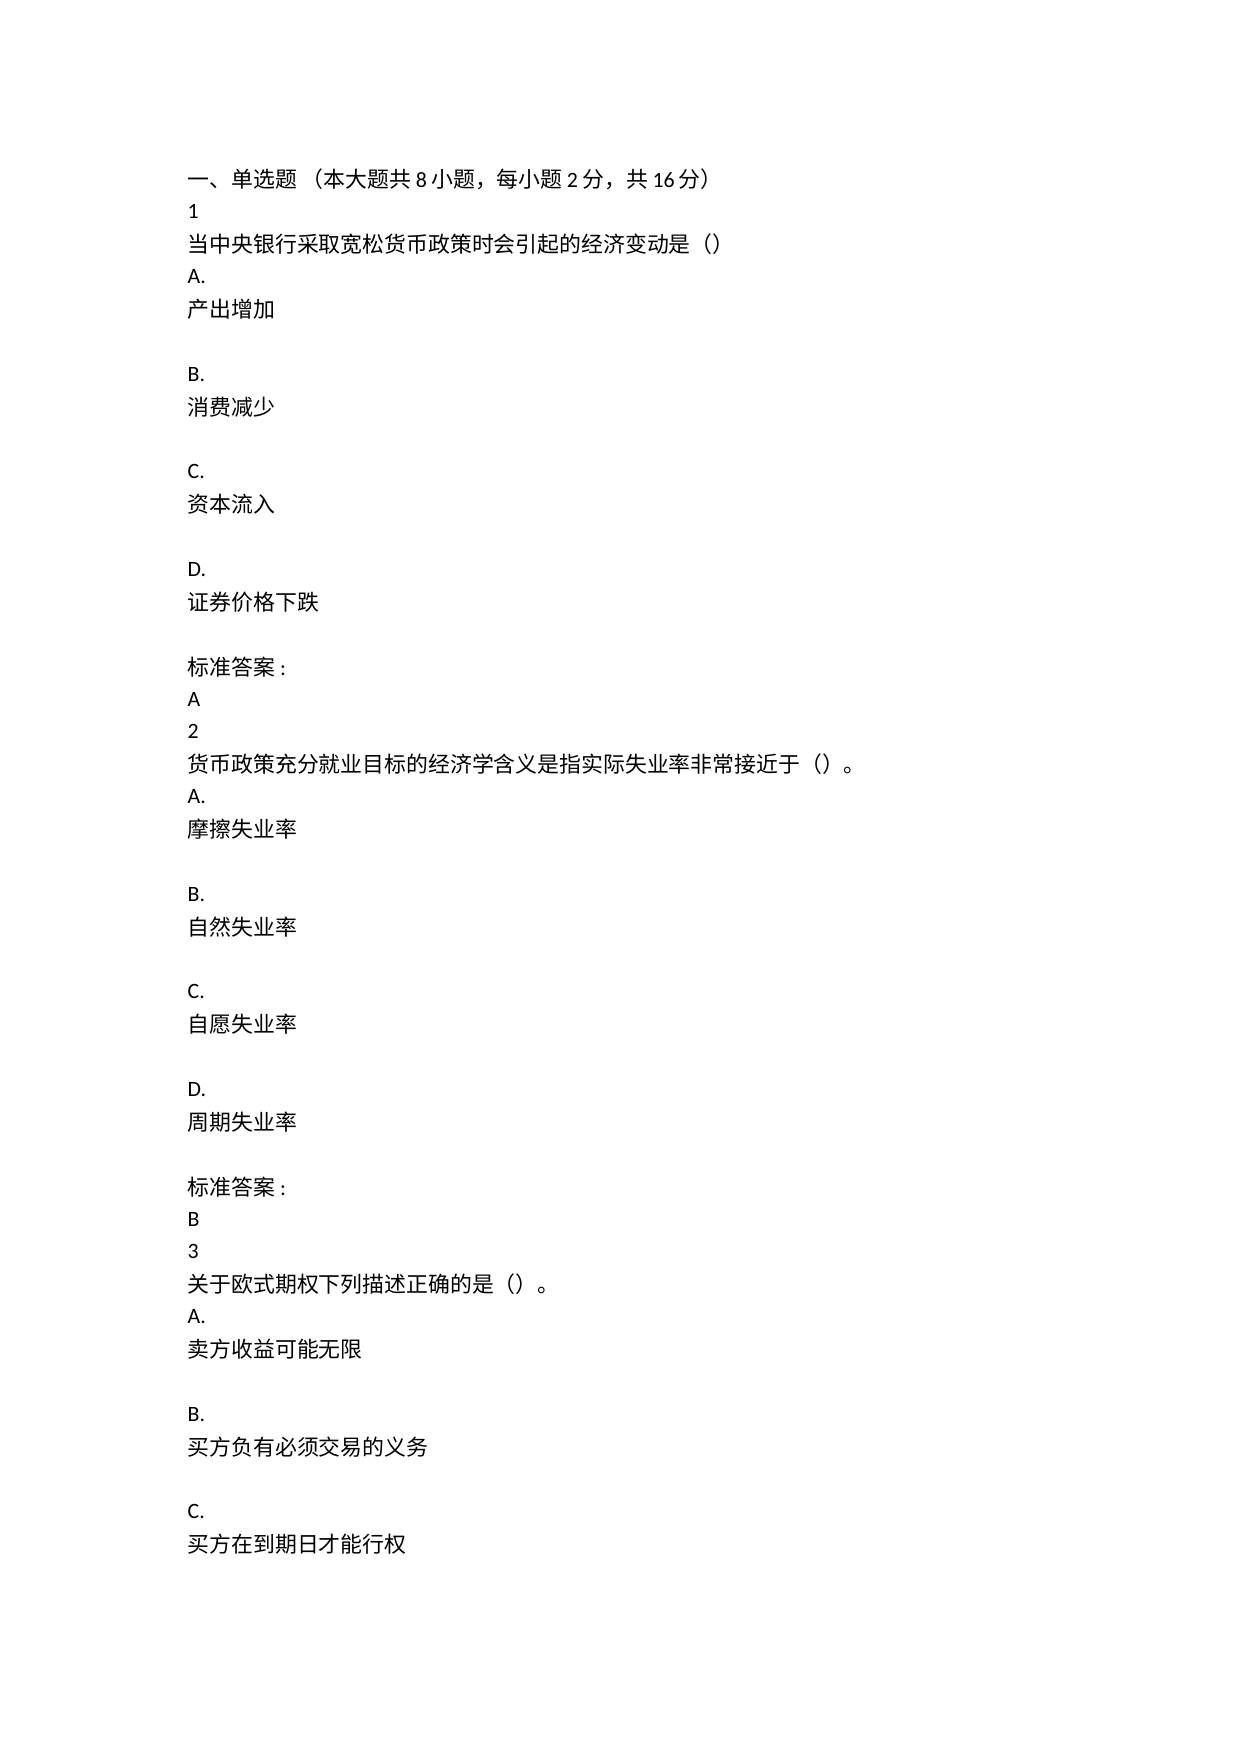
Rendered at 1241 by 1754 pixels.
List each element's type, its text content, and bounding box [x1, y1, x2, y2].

text A. [187, 259, 1053, 292]
text 标准答案 : [187, 1169, 1053, 1202]
text 货币政策充分就业目标的经济学含义是指实际失业率非常接近于（）。 [187, 747, 1053, 779]
text 标准答案 : [187, 649, 1053, 682]
text 当中央银行采取宽松货币政策时会引起的经济变动是（） [187, 227, 1053, 259]
text 买方负有必须交易的义务 [187, 1429, 1053, 1462]
text 消费减少 [187, 389, 1053, 422]
text A. [187, 1299, 1053, 1332]
text A [187, 682, 1053, 714]
text 关于欧式期权下列描述正确的是（）。 [187, 1267, 1053, 1299]
text 自愿失业率 [187, 1007, 1053, 1039]
text C. [187, 1494, 1053, 1527]
text C. [187, 974, 1053, 1007]
text 1 [187, 194, 1053, 227]
text 摩擦失业率 [187, 812, 1053, 844]
text 周期失业率 [187, 1104, 1053, 1137]
text 2 [187, 714, 1053, 747]
text 一、单选题 （本大题共8小题，每小题2分，共16分） [187, 162, 1053, 194]
text 资本流入 [187, 487, 1053, 519]
text C. [187, 454, 1053, 487]
text A. [187, 779, 1053, 812]
text 产出增加 [187, 292, 1053, 324]
text B. [187, 1397, 1053, 1429]
text 卖方收益可能无限 [187, 1332, 1053, 1364]
text D. [187, 552, 1053, 584]
text D. [187, 1072, 1053, 1104]
text 3 [187, 1234, 1053, 1267]
text 买方在到期日才能行权 [187, 1527, 1053, 1559]
text B [187, 1202, 1053, 1234]
text B. [187, 877, 1053, 909]
text 证券价格下跌 [187, 584, 1053, 617]
text 自然失业率 [187, 909, 1053, 942]
text B. [187, 357, 1053, 389]
